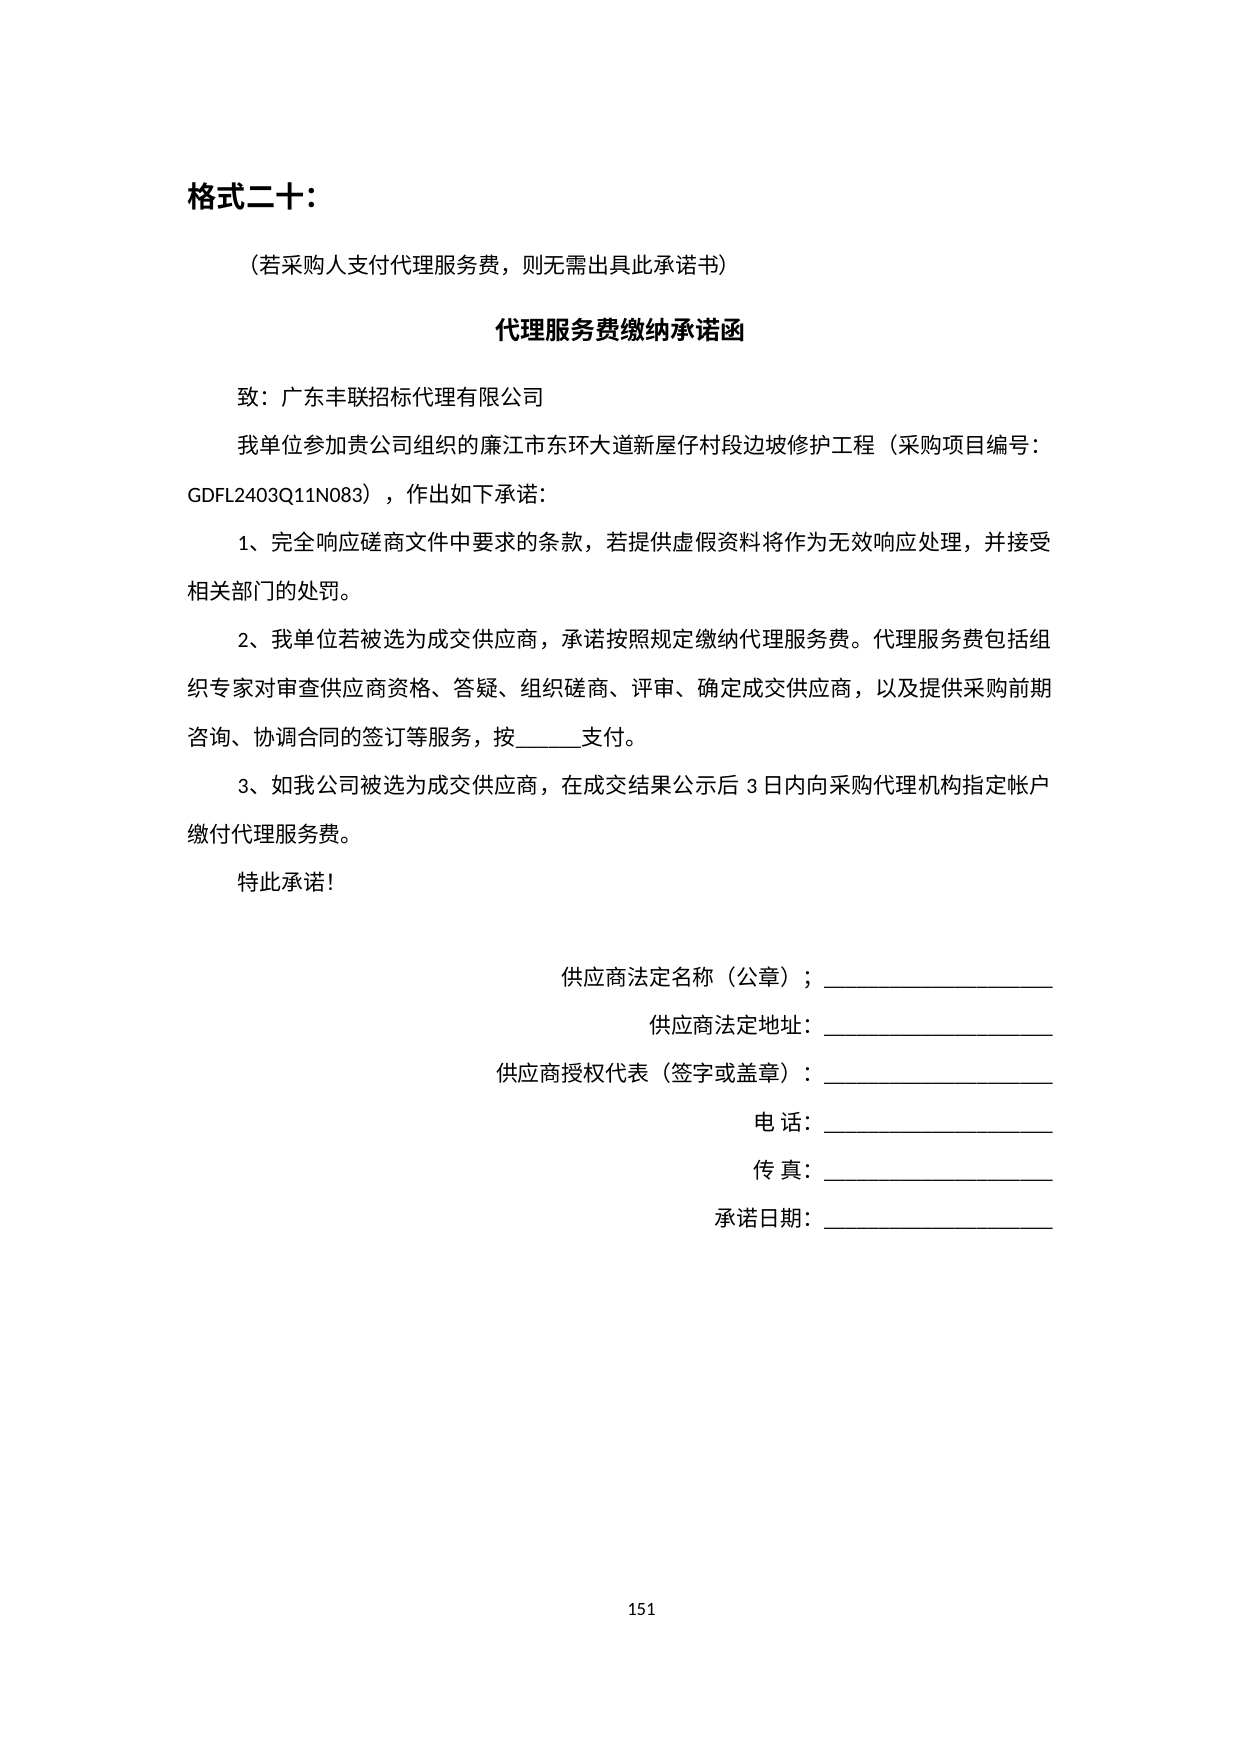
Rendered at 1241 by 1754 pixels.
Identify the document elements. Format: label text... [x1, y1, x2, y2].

text 供应商法定名称（公章）；_____________________ [187, 959, 1053, 992]
text 供应商授权代表（签字或盖章）：_____________________ [187, 1056, 1053, 1088]
text 格式二十： [187, 162, 1053, 227]
text 1、完全响应磋商文件中要求的条款，若提供虚假资料将作为无效响应处理，并接受相关部门的处罚。 [187, 525, 1053, 606]
text 传 真：_____________________ [187, 1152, 1053, 1185]
text 致：广东丰联招标代理有限公司 [187, 379, 1053, 412]
text 承诺日期：_____________________ [187, 1201, 1053, 1233]
text 代理服务费缴纳承诺函 [187, 296, 1053, 361]
text 供应商法定地址：_____________________ [187, 1007, 1053, 1040]
text （若采购人支付代理服务费，则无需出具此承诺书） [187, 248, 1053, 281]
text 3、如我公司被选为成交供应商，在成交结果公示后3日内向采购代理机构指定帐户缴付代理服务费。 [187, 768, 1053, 849]
text 我单位参加贵公司组织的廉江市东环大道新屋仔村段边坡修护工程（采购项目编号：GDFL2403Q11N083），作出如下承诺： [187, 428, 1053, 509]
text 电 话：_____________________ [187, 1104, 1053, 1137]
text 2、我单位若被选为成交供应商，承诺按照规定缴纳代理服务费。代理服务费包括组织专家对审查供应商资格、答疑、组织磋商、评审、确定成交供应商，以及提供采购前期咨询、协调合同的签订等服务，按______支付。 [187, 622, 1053, 752]
text 特此承诺！ [187, 865, 1053, 897]
